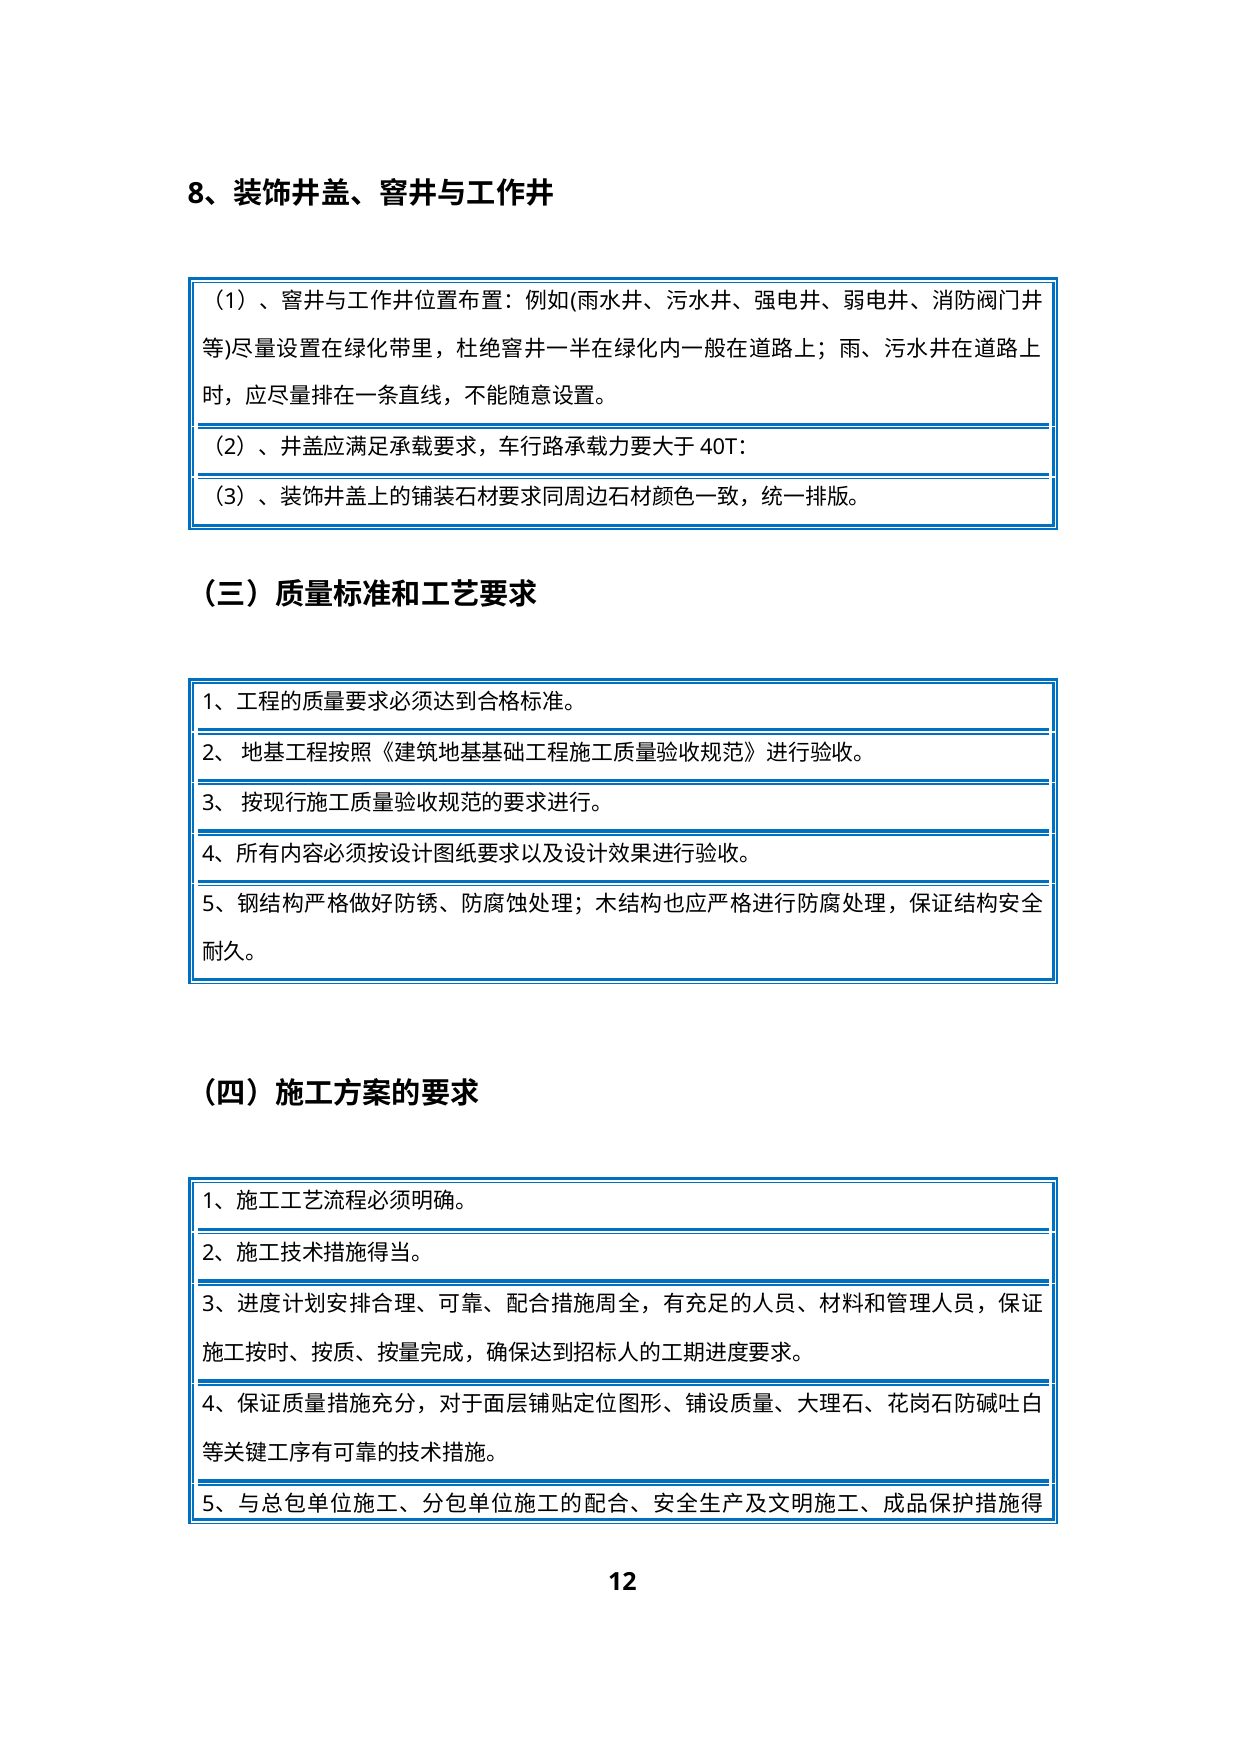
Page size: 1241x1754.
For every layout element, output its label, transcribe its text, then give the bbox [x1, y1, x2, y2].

table_cell 3、 按现行施工质量验收规范的要求进行。 [191, 779, 1055, 829]
table_header （1）、窨井与工作井位置布置：例如(雨水井、污水井、强电井、弱电井、消防阀门井等)尽量设置在绿化带里，杜绝窨井一半在绿化内一般在道路上；雨、污水井在道路上时，应尽量排在一条直线，不能随意设置。 [194, 283, 1052, 422]
table_cell 2、 地基工程按照《建筑地基基础工程施工质量验收规范》进行验收。 [191, 728, 1055, 779]
table_cell 5、钢结构严格做好防锈、防腐蚀处理；木结构也应严格进行防腐处理，保证结构安全耐久。 [191, 880, 1055, 978]
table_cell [191, 1479, 1055, 1518]
table_cell （2）、井盖应满足承载要求，车行路承载力要大于40T： [191, 423, 1055, 473]
table_header 1、工程的质量要求必须达到合格标准。 [194, 684, 1052, 728]
table_header 1、施工工艺流程必须明确。 [194, 1183, 1052, 1228]
subtitle 8、装饰井盖、窨井与工作井 [187, 158, 1053, 223]
table_cell 3、进度计划安排合理、可靠、配合措施周全，有充足的人员、材料和管理人员，保证施工按时、按质、按量完成，确保达到招标人的工期进度要求。 [191, 1279, 1055, 1379]
table_cell 4、所有内容必须按设计图纸要求以及设计效果进行验收。 [191, 829, 1055, 880]
table_cell （3）、装饰井盖上的铺装石材要求同周边石材颜色一致，统一排版。 [191, 473, 1055, 523]
subtitle （三）质量标准和工艺要求 [187, 559, 1053, 624]
table_cell 2、施工技术措施得当。 [191, 1228, 1055, 1279]
subtitle （四）施工方案的要求 [187, 1058, 1053, 1123]
table_cell 4、保证质量措施充分，对于面层铺贴定位图形、铺设质量、大理石、花岗石防碱吐白等关键工序有可靠的技术措施。 [191, 1379, 1055, 1479]
